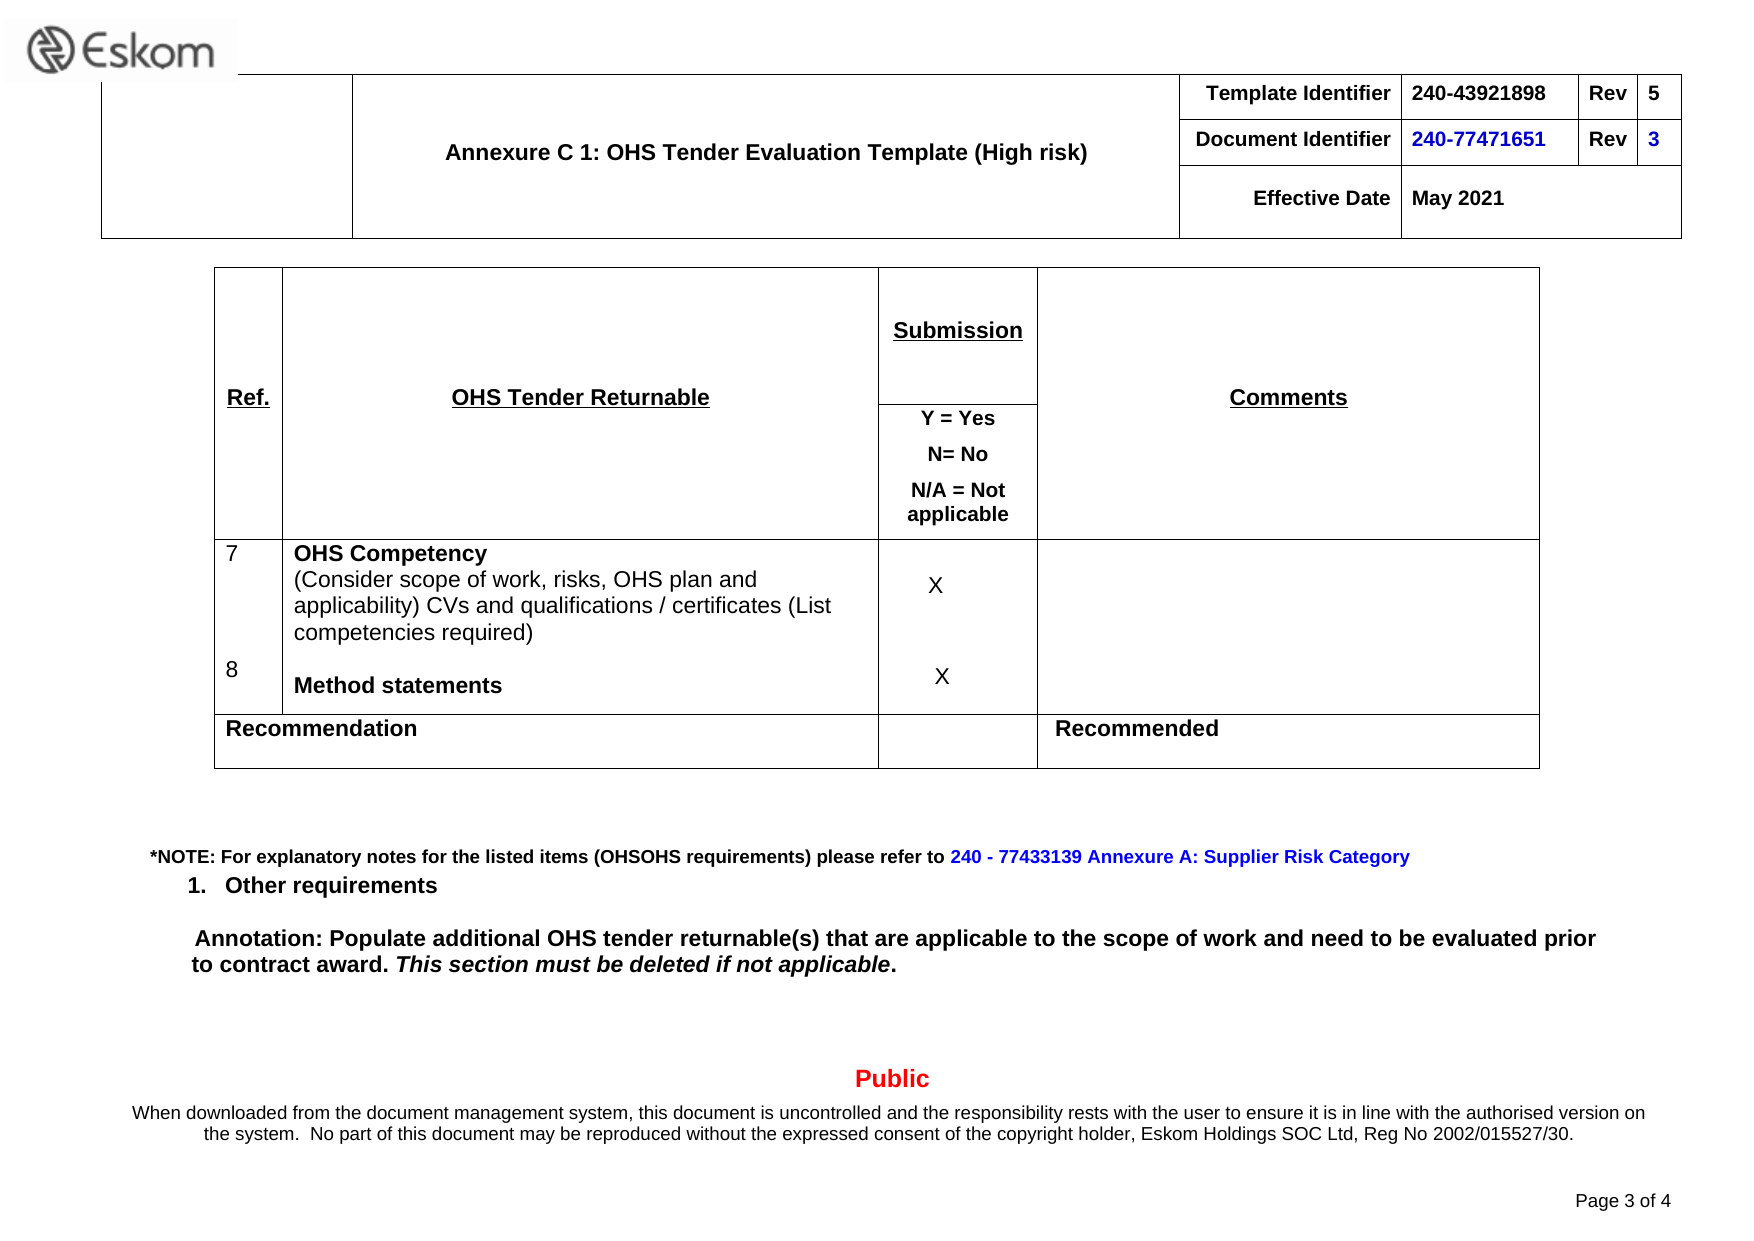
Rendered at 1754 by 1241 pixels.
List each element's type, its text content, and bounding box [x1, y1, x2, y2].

table_cell Recommendation [215, 715, 878, 767]
table_header Submission [879, 268, 1037, 404]
table_header OHS Tender Returnable [283, 268, 878, 539]
list Annotation: Populate additional OHS tender returnable(s) that are applicable to the scope of work and need to be evaluated prior to contract award. This section must be deleted if not applicable. [179, 924, 1604, 977]
list *NOTE: For explanatory notes for the listed items (OHSOHS requirements) please refer to 240 - 77433139 Annexure A: Supplier Risk Category [150, 846, 1604, 868]
list Other requirements [187, 872, 1604, 898]
table_cell Recommended [1038, 715, 1539, 767]
table_cell Y = Yes N= No N/A = Not applicable [879, 405, 1037, 539]
table_cell X X [879, 540, 1037, 714]
table_cell 7 8 [215, 540, 282, 714]
table_cell [1038, 540, 1539, 714]
table_header Ref. [215, 268, 282, 539]
table_header Comments [1038, 268, 1539, 539]
table_cell [879, 715, 1037, 767]
table_cell OHS Competency (Consider scope of work, risks, OHS plan and applicability) CVs and qualifications / certificates (List competencies required) Method statements [283, 540, 878, 714]
